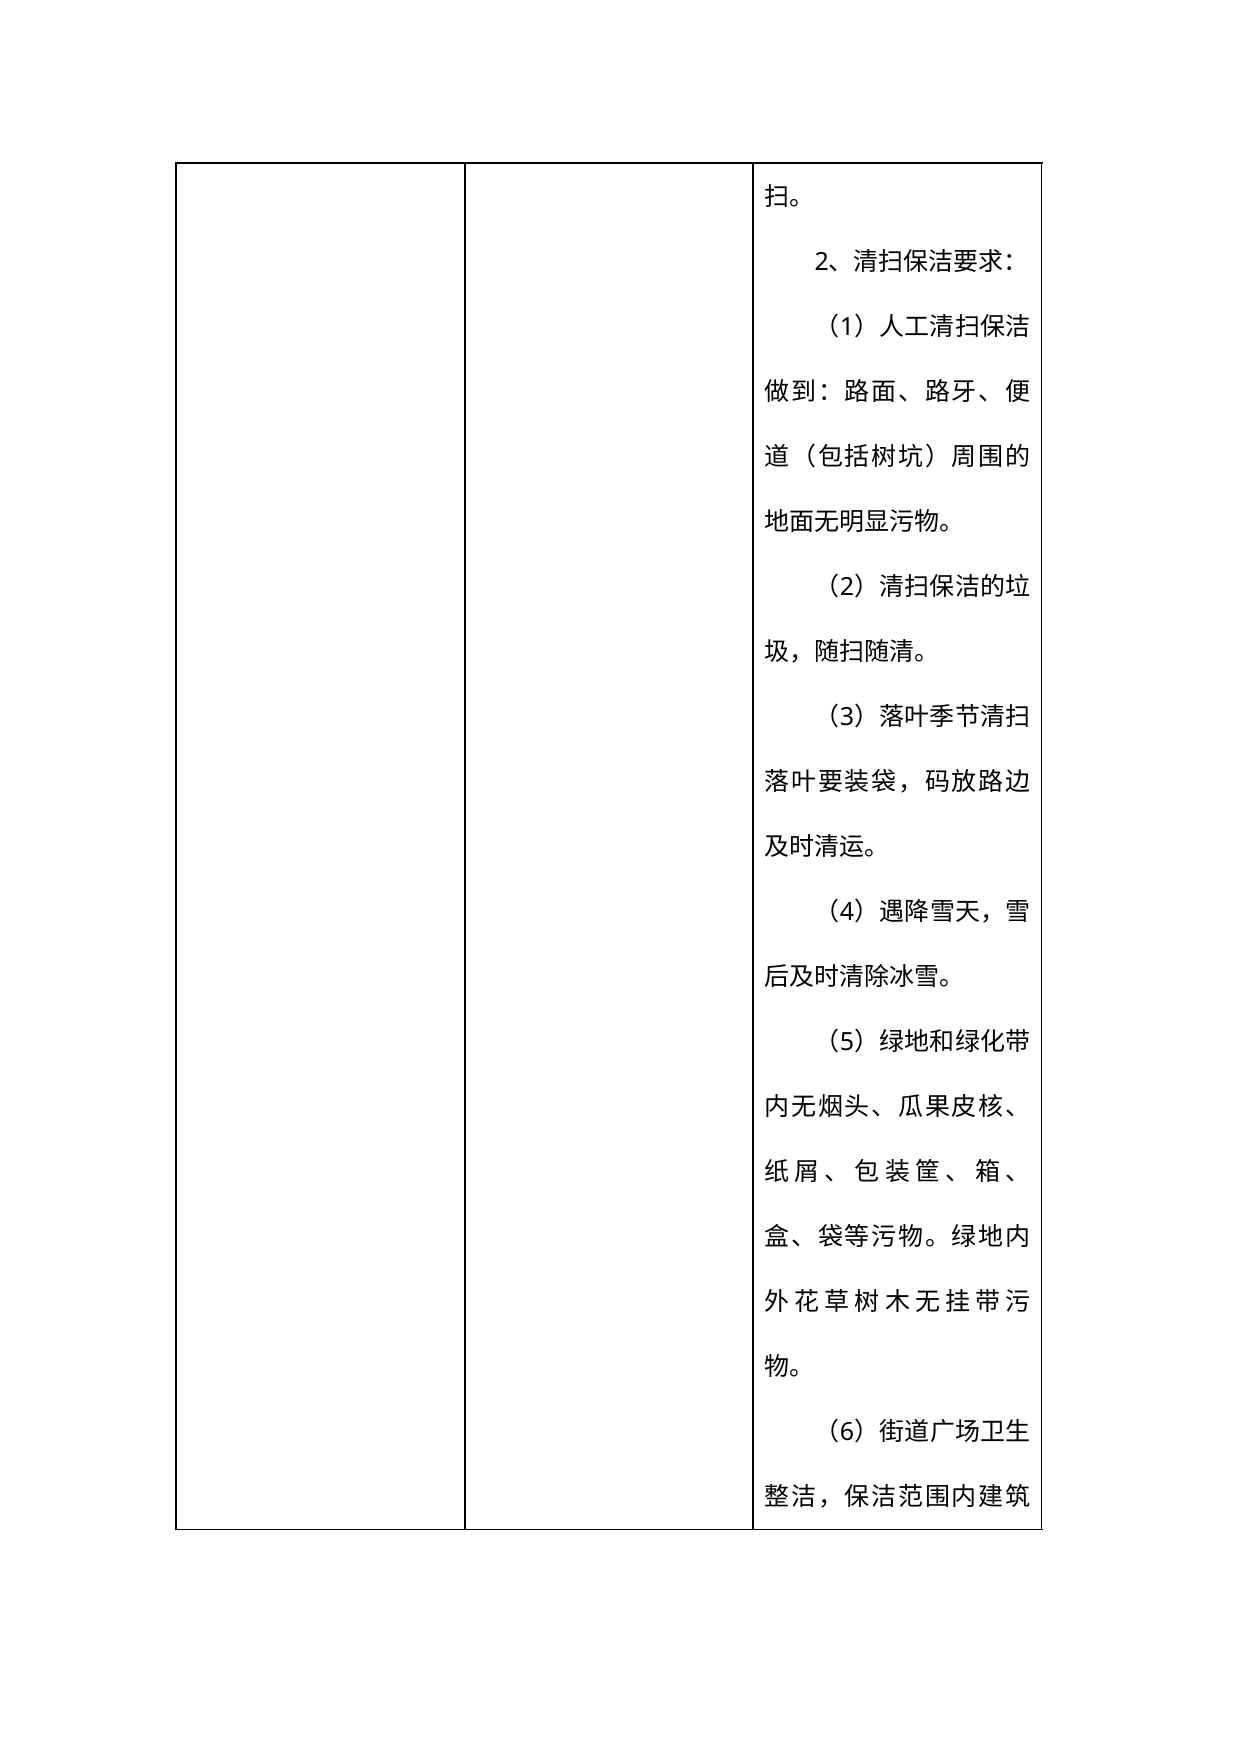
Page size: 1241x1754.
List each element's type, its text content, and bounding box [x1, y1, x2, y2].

table_cell 3 [177, 164, 464, 1528]
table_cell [754, 164, 1041, 1528]
table_cell [466, 164, 752, 1528]
